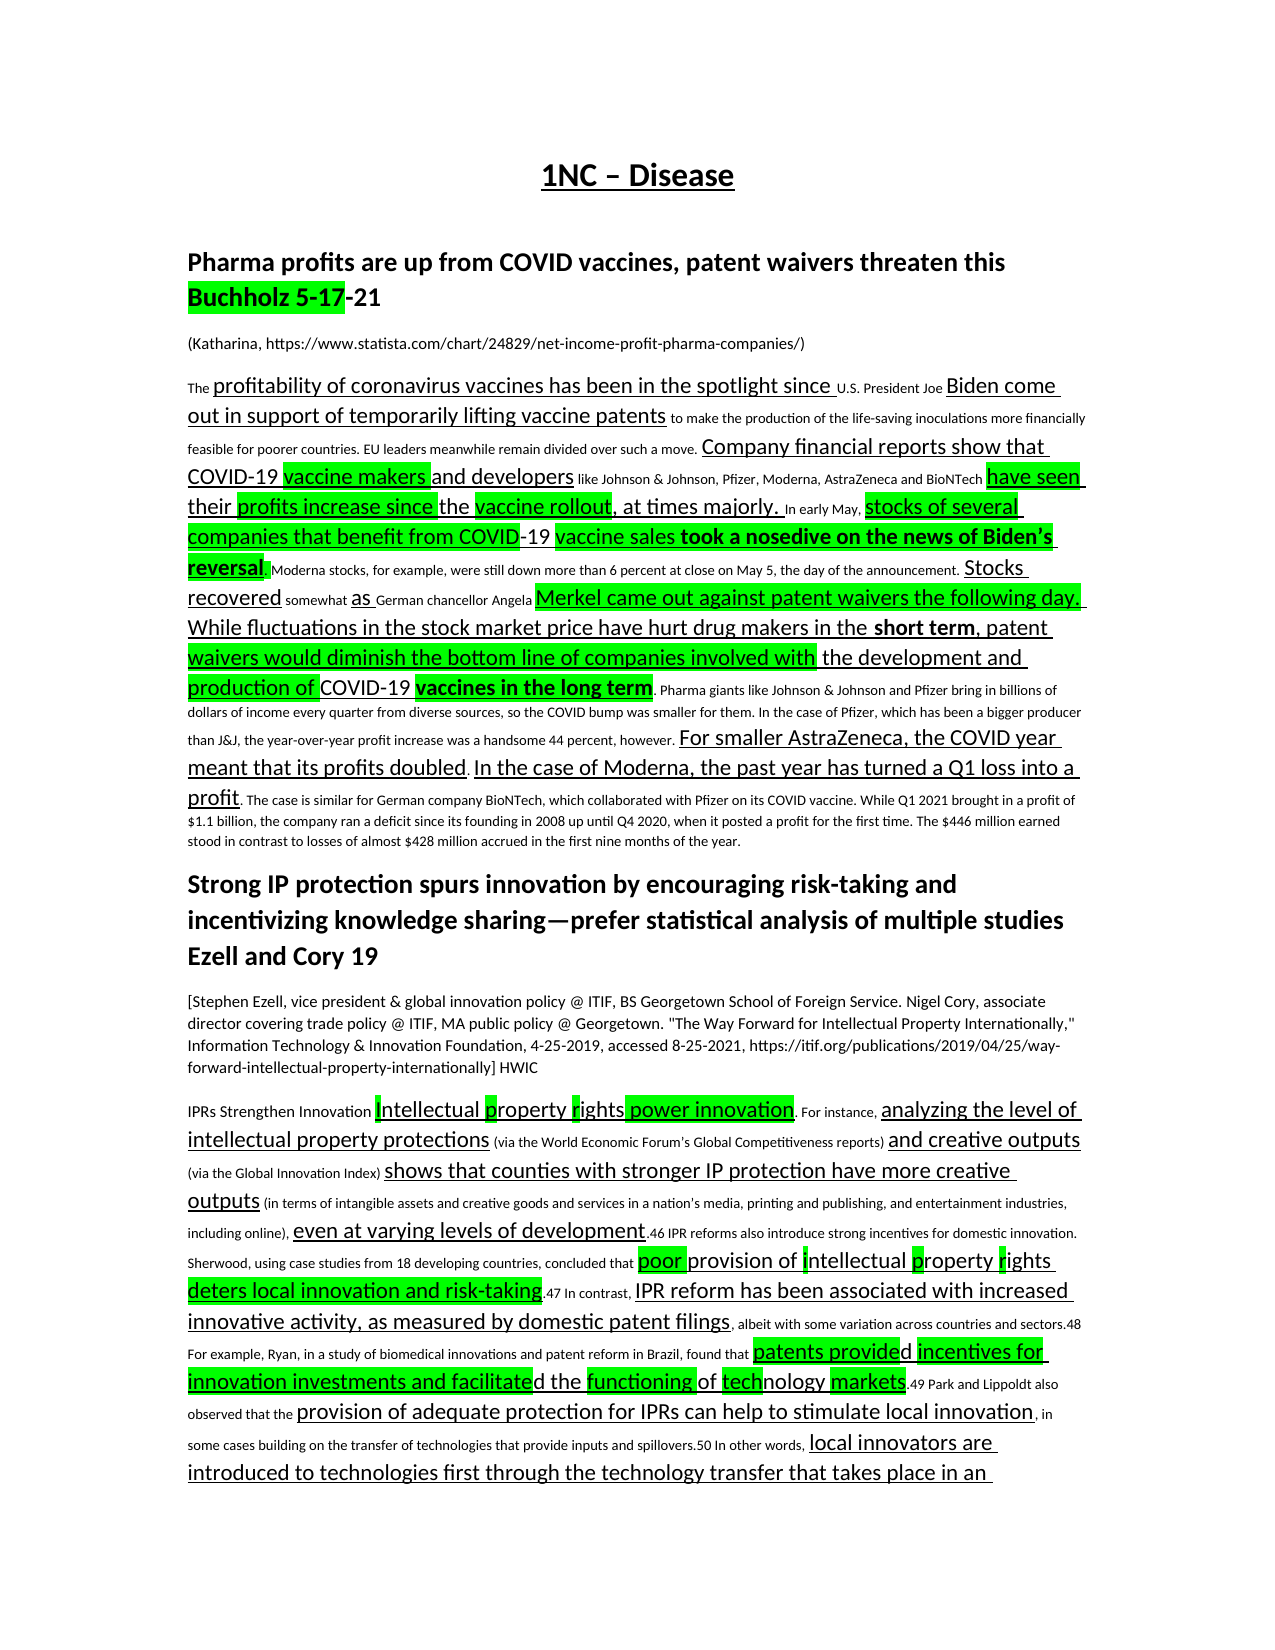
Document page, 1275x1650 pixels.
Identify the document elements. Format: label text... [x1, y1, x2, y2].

subtitle 1NC – Disease [187, 154, 1087, 195]
text Ezell and Cory 19 [187, 939, 1087, 972]
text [187, 1095, 1087, 1486]
text [Stephen Ezell, vice president & global innovation policy @ ITIF, BS Georgetown School of Foreign Service. Nigel Cory, associate director covering trade policy @ ITIF, MA public policy @ Georgetown. "The Way Forward for Intellectual Property Internationally," Information Technology & Innovation Foundation, 4-25-2019, accessed 8-25-2021, https://itif.org/publications/2019/04/25/way-forward-intellectual-property-internationally] HWIC [187, 991, 1087, 1077]
text The profitability of coronavirus vaccines has been in the spotlight since U.S. President Joe Biden come out in support of temporarily lifting vaccine patents to make the production of the life-saving inoculations more financially feasible for poorer countries. EU leaders meanwhile remain divided over such a move. Company financial reports show that COVID-19 vaccine makers and developers like Johnson & Johnson, Pfizer, Moderna, AstraZeneca and BioNTech have seen their profits increase since the vaccine rollout, at times majorly. In early May, stocks of several companies that benefit from COVID-19 vaccine sales took a nosedive on the news of Biden’s reversal. Moderna stocks, for example, were still down more than 6 percent at close on May 5, the day of the announcement. Stocks recovered somewhat as German chancellor Angela Merkel came out against patent waivers the following day. While fluctuations in the stock market price have hurt drug makers in the short term, patent waivers would diminish the bottom line of companies involved with the development and production of COVID-19 vaccines in the long term. Pharma giants like Johnson & Johnson and Pfizer bring in billions of dollars of income every quarter from diverse sources, so the COVID bump was smaller for them. In the case of Pfizer, which has been a bigger producer than J&J, the year-over-year profit increase was a handsome 44 percent, however. For smaller AstraZeneca, the COVID year meant that its profits doubled. In the case of Moderna, the past year has turned a Q1 loss into a profit. The case is similar for German company BioNTech, which collaborated with Pfizer on its COVID vaccine. While Q1 2021 brought in a profit of $1.1 billion, the company ran a deficit since its founding in 2008 up until Q4 2020, when it posted a profit for the first time. The $446 million earned stood in contrast to losses of almost $428 million accrued in the first nine months of the year. [187, 371, 1087, 850]
text Pharma profits are up from COVID vaccines, patent waivers threaten this [187, 245, 1087, 278]
text Strong IP protection spurs innovation by encouraging risk-taking and incentivizing knowledge sharing—prefer statistical analysis of multiple studies [187, 868, 1087, 936]
text (Katharina, https://www.statista.com/chart/24829/net-income-profit-pharma-companies/) [187, 333, 1087, 353]
text Buchholz 5-17-21 [345, 281, 1087, 314]
